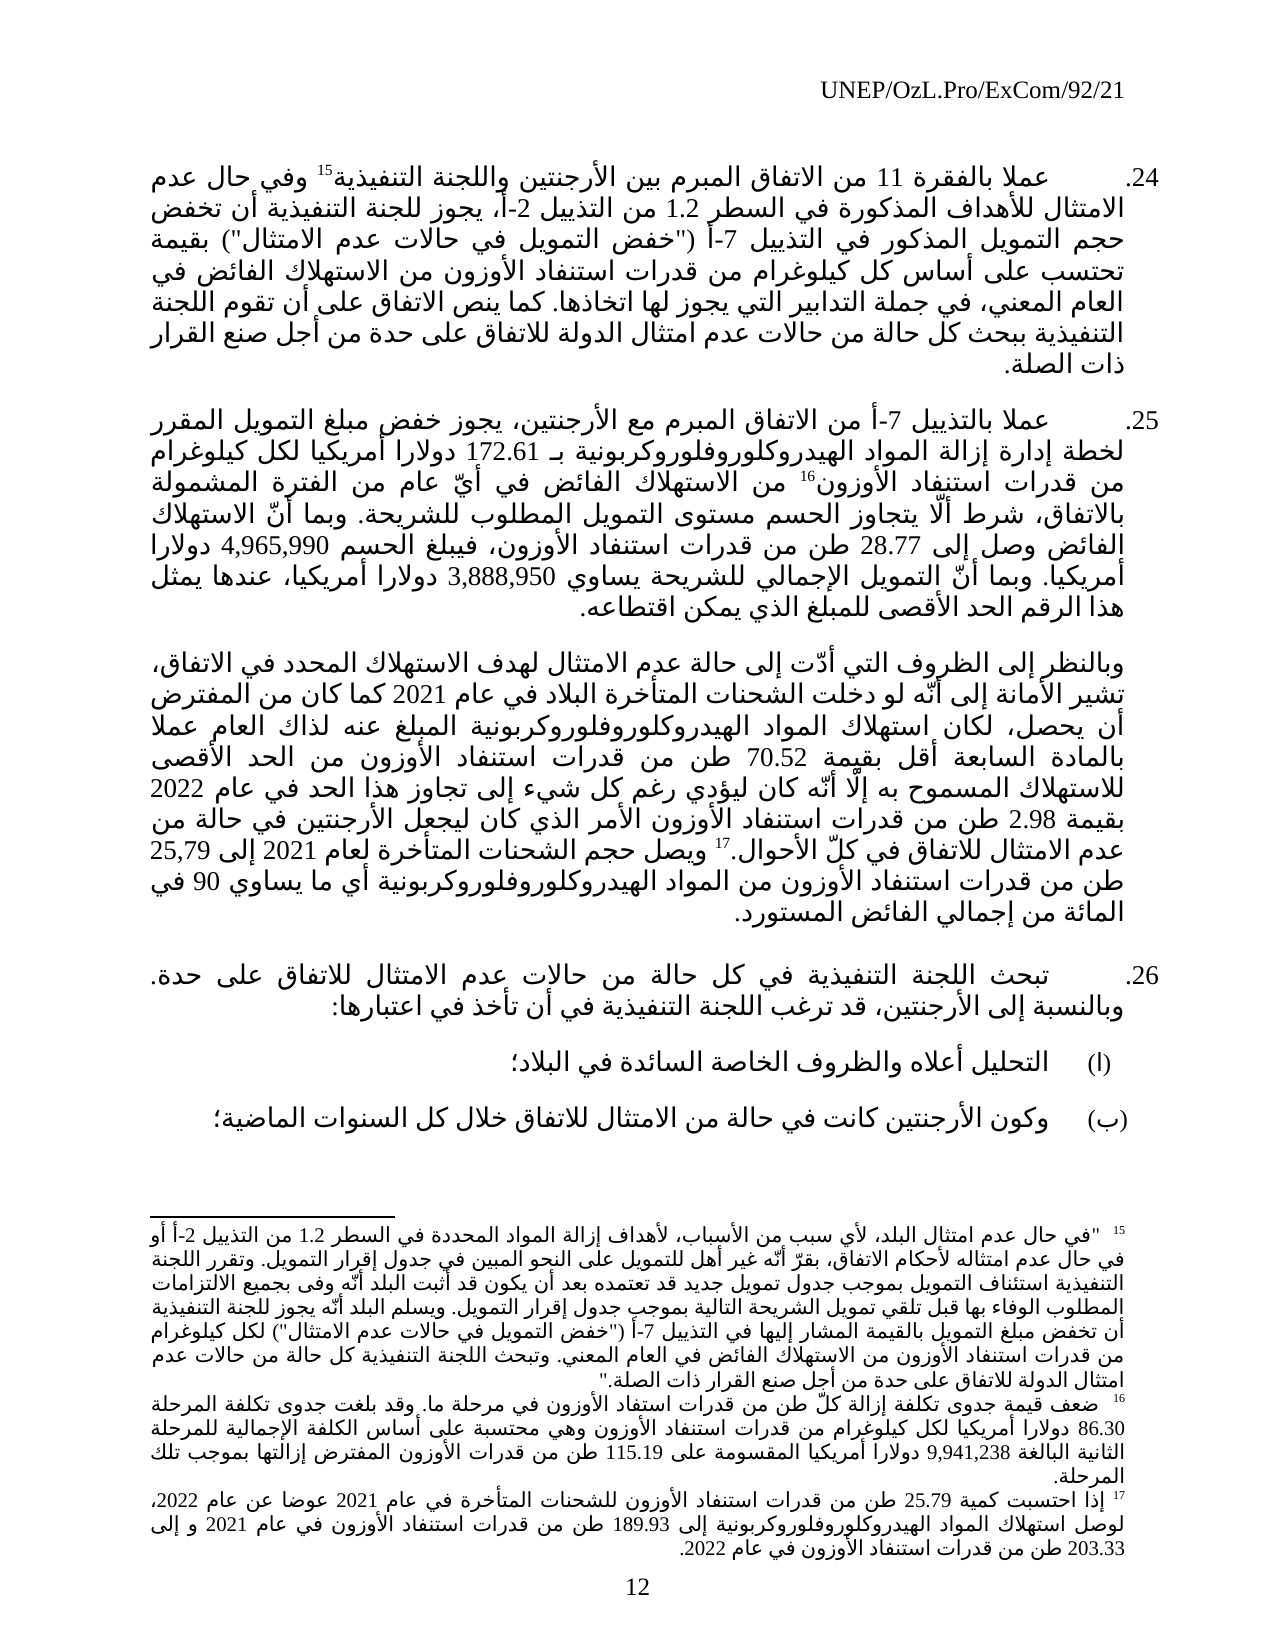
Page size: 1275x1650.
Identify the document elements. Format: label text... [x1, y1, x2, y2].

list وكون الأرجنتين كانت في حالة من الامتثال للاتفاق خلال كل السنوات الماضية؛ [150, 1102, 1087, 1133]
subtitle عملا بالتذييل 7-أ من الاتفاق المبرم مع الأرجنتين، يجوز خفض مبلغ التمويل المقرر لخطة إدارة إزالة المواد الهيدروكلوروفلوروكربونية بـ 172.61 دولارا أمريكيا لكل كيلوغرام من قدرات استنفاد الأوزون من الاستهلاك الفائض في أيّ عام من الفترة المشمولة بالاتفاق، شرط ألّا يتجاوز الحسم مستوى التمويل المطلوب للشريحة. وبما أنّ الاستهلاك الفائض وصل إلى 28.77 طن من قدرات استنفاد الأوزون، فيبلغ الحسم 4,965,990 دولارا أمريكيا. وبما أنّ التمويل الإجمالي للشريحة يساوي 3,888,950 دولارا أمريكيا، عندها يمثل هذا الرقم الحد الأقصى للمبلغ الذي يمكن اقتطاعه. [150, 404, 1125, 622]
subtitle عملا بالفقرة 11 من الاتفاق المبرم بين الأرجنتين واللجنة التنفيذية وفي حال عدم الامتثال للأهداف المذكورة في السطر 1.2 من التذييل 2-أ، يجوز للجنة التنفيذية أن تخفض حجم التمويل المذكور في التذييل 7-أ ("خفض التمويل في حالات عدم الامتثال") بقيمة تحتسب على أساس كل كيلوغرام من قدرات استنفاد الأوزون من الاستهلاك الفائض في العام المعني، في جملة التدابير التي يجوز لها اتخاذها. كما ينص الاتفاق على أن تقوم اللجنة التنفيذية ببحث كل حالة من حالات عدم امتثال الدولة للاتفاق على حدة من أجل صنع القرار ذات الصلة. [150, 161, 1125, 379]
text وبالنظر إلى الظروف التي أدّت إلى حالة عدم الامتثال لهدف الاستهلاك المحدد في الاتفاق، تشير الأمانة إلى أنّه لو دخلت الشحنات المتأخرة البلاد في عام 2021 كما كان من المفترض أن يحصل، لكان استهلاك المواد الهيدروكلوروفلوروكربونية المبلغ عنه لذاك العام عملا بالمادة السابعة أقل بقيمة 70.52 طن من قدرات استنفاد الأوزون من الحد الأقصى للاستهلاك المسموح به إلّا أنّه كان ليؤدي رغم كل شيء إلى تجاوز هذا الحد في عام 2022 بقيمة 2.98 طن من قدرات استنفاد الأوزون الأمر الذي كان ليجعل الأرجنتين في حالة من عدم الامتثال للاتفاق في كلّ الأحوال. ويصل حجم الشحنات المتأخرة لعام 2021 إلى 25,79 طن من قدرات استنفاد الأوزون من المواد الهيدروكلوروفلوروكربونية أي ما يساوي 90 في المائة من إجمالي الفائض المستورد. [150, 647, 1125, 928]
subtitle تبحث اللجنة التنفيذية في كل حالة من حالات عدم الامتثال للاتفاق على حدة. وبالنسبة إلى الأرجنتين، قد ترغب اللجنة التنفيذية في أن تأخذ في اعتبارها: [150, 959, 1125, 1021]
subtitle التحليل أعلاه والظروف الخاصة السائدة في البلاد؛ [150, 1046, 1087, 1077]
